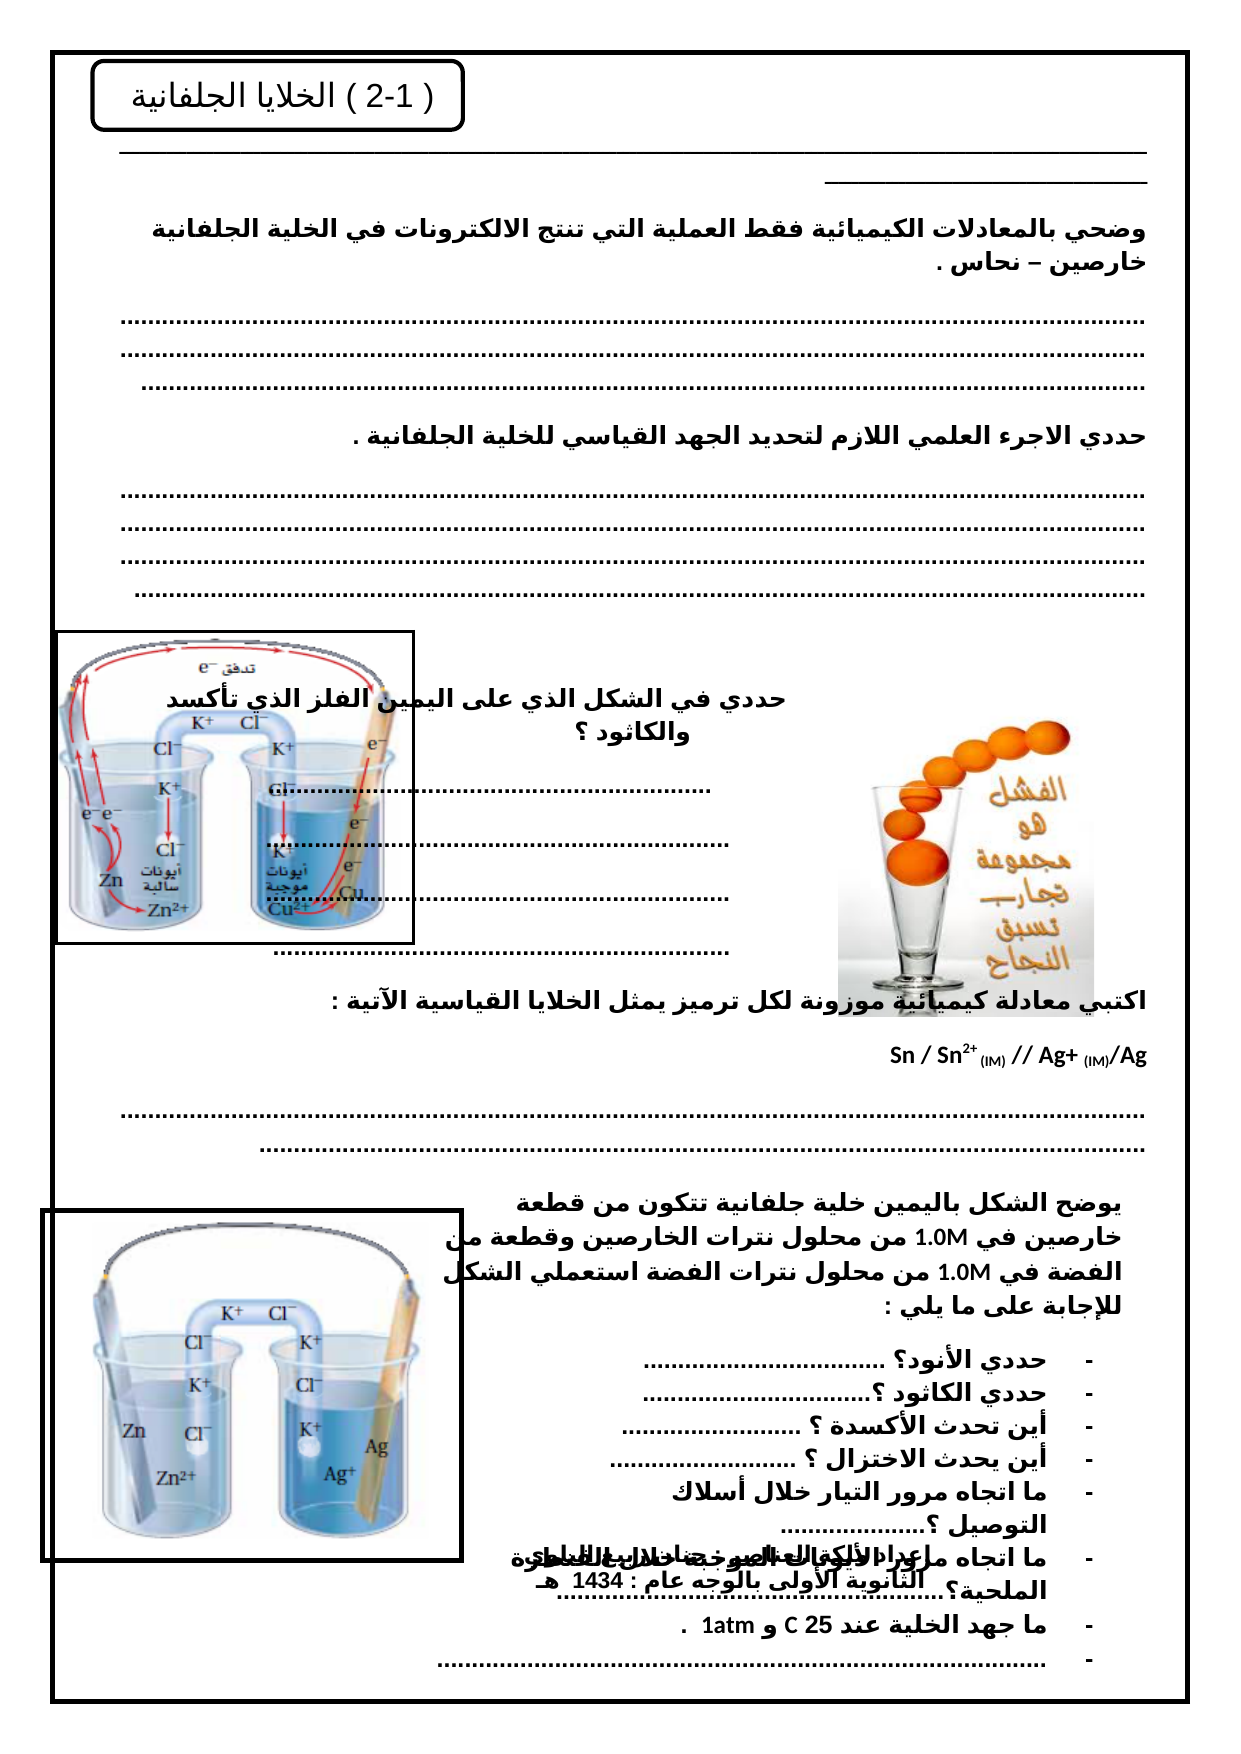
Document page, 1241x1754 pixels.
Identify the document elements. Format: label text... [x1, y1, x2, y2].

picture [838, 961, 1095, 986]
text ......................................................................................................................................................................................................................................................................................................................................................................................................................................................... [118, 301, 1147, 396]
text .............................................................................................................................................................................................................................................................................................................................................................................................................................................................................................................................................................................................................. [118, 475, 1147, 603]
text ................................................................... [118, 824, 1147, 853]
picture [838, 745, 1095, 770]
text .................................................................. [118, 932, 1147, 961]
picture [838, 907, 1095, 932]
picture [838, 799, 1095, 824]
text وضحي بالمعادلات الكيميائية فقط العملية التي تنتج الالكترونات في الخلية الجلفانية خارصين – نحاس . [118, 214, 1147, 276]
text ................................................................ [118, 770, 1147, 799]
text حددي في الشكل الذي على اليمين الفلز الذي تأكسد والكاثود ؟ [118, 683, 1147, 745]
text Sn / Sn2+ (IM) // Ag+ (IM)/Ag [118, 1040, 1147, 1070]
list .................................................................................................................................................................................................................................................................................... [118, 1096, 1147, 1157]
text ـــــــــــــــــــــــــــــــــــــــــــــــــــــــــــــــــــــــــــــــــــــــــــــــــــــــــــــــــــــــــــــــــــــــــــــــــــــــــــــــــــــــــــــــــــــــــــــــــــــــــ [118, 133, 1147, 189]
text ................................................................... [118, 878, 1147, 907]
text حددي الاجرء العلمي اللازم لتحديد الجهد القياسي للخلية الجلفانية . [118, 421, 1147, 450]
picture [838, 853, 1095, 878]
text اكتبي معادلة كيميائية موزونة لكل ترميز يمثل الخلايا القياسية الآتية : [118, 986, 1147, 1014]
